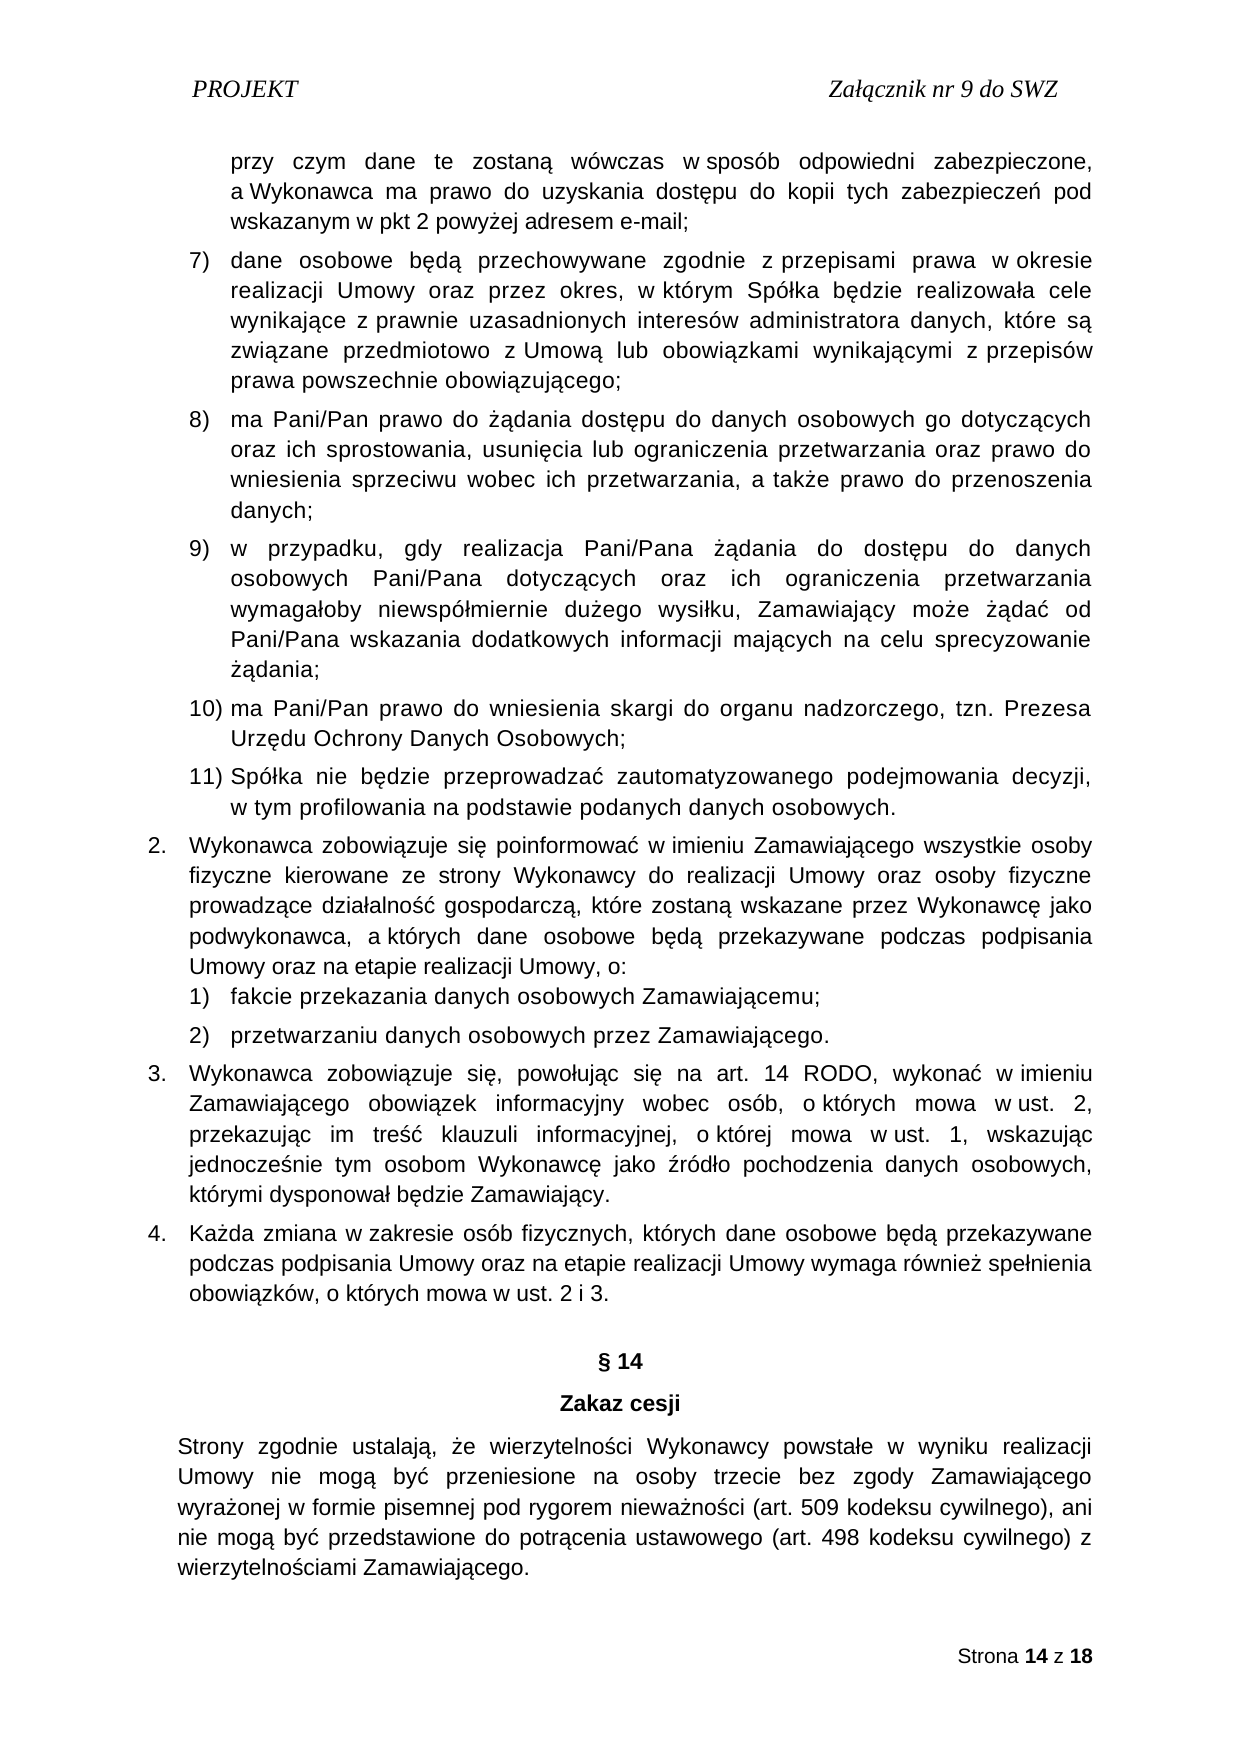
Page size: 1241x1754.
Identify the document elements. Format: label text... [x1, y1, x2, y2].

list Spółka nie będzie przeprowadzać zautomatyzowanego podejmowania decyzji, w tym profilowania na podstawie podanych danych osobowych. [189, 763, 1093, 820]
list Wykonawca zobowiązuje się, powołując się na art. 14 RODO, wykonać w imieniu Zamawiającego obowiązek informacyjny wobec osób, o których mowa w ust. 2, przekazując im treść klauzuli informacyjnej, o której mowa w ust. 1, wskazując jednocześnie tym osobom Wykonawcę jako źródło pochodzenia danych osobowych, którymi dysponował będzie Zamawiający. [148, 1060, 1093, 1207]
text Zakaz cesji [148, 1390, 1093, 1417]
list dane osobowe będą przechowywane zgodnie z przepisami prawa w okresie realizacji Umowy oraz przez okres, w którym Spółka będzie realizowała cele wynikające z prawnie uzasadnionych interesów administratora danych, które są związane przedmiotowo z Umową lub obowiązkami wynikającymi z przepisów prawa powszechnie obowiązującego; [189, 247, 1093, 394]
list fakcie przekazania danych osobowych Zamawiającemu; [189, 983, 1093, 1009]
list w przypadku, gdy realizacja Pani/Pana żądania do dostępu do danych osobowych Pani/Pana dotyczących oraz ich ograniczenia przetwarzania wymagałoby niewspółmiernie dużego wysiłku, Zamawiający może żądać od Pani/Pana wskazania dodatkowych informacji mających na celu sprecyzowanie żądania; [189, 535, 1093, 682]
list Wykonawca zobowiązuje się poinformować w imieniu Zamawiającego wszystkie osoby fizyczne kierowane ze strony Wykonawcy do realizacji Umowy oraz osoby fizyczne prowadzące działalność gospodarczą, które zostaną wskazane przez Wykonawcę jako podwykonawca, a których dane osobowe będą przekazywane podczas podpisania Umowy oraz na etapie realizacji Umowy, o: [148, 832, 1093, 979]
list przetwarzaniu danych osobowych przez Zamawiającego. [189, 1022, 1093, 1048]
list ma Pani/Pan prawo do żądania dostępu do danych osobowych go dotyczących oraz ich sprostowania, usunięcia lub ograniczenia przetwarzania oraz prawo do wniesienia sprzeciwu wobec ich przetwarzania, a także prawo do przenoszenia danych; [189, 406, 1093, 523]
list Każda zmiana w zakresie osób fizycznych, których dane osobowe będą przekazywane podczas podpisania Umowy oraz na etapie realizacji Umowy wymaga również spełnienia obowiązków, o których mowa w ust. 2 i 3. [148, 1219, 1093, 1306]
text przy czym dane te zostaną wówczas w sposób odpowiedni zabezpieczone, a Wykonawca ma prawo do uzyskania dostępu do kopii tych zabezpieczeń pod wskazanym w pkt 2 powyżej adresem e-mail; [230, 148, 1093, 234]
text § 14 [148, 1348, 1093, 1374]
list ma Pani/Pan prawo do wniesienia skargi do organu nadzorczego, tzn. Prezesa Urzędu Ochrony Danych Osobowych; [189, 694, 1093, 751]
text Strony zgodnie ustalają, że wierzytelności Wykonawcy powstałe w wyniku realizacji Umowy nie mogą być przeniesione na osoby trzecie bez zgody Zamawiającego wyrażonej w formie pisemnej pod rygorem nieważności (art. 509 kodeksu cywilnego), ani nie mogą być przedstawione do potrącenia ustawowego (art. 498 kodeksu cywilnego) z wierzytelnościami Zamawiającego. [177, 1433, 1093, 1580]
